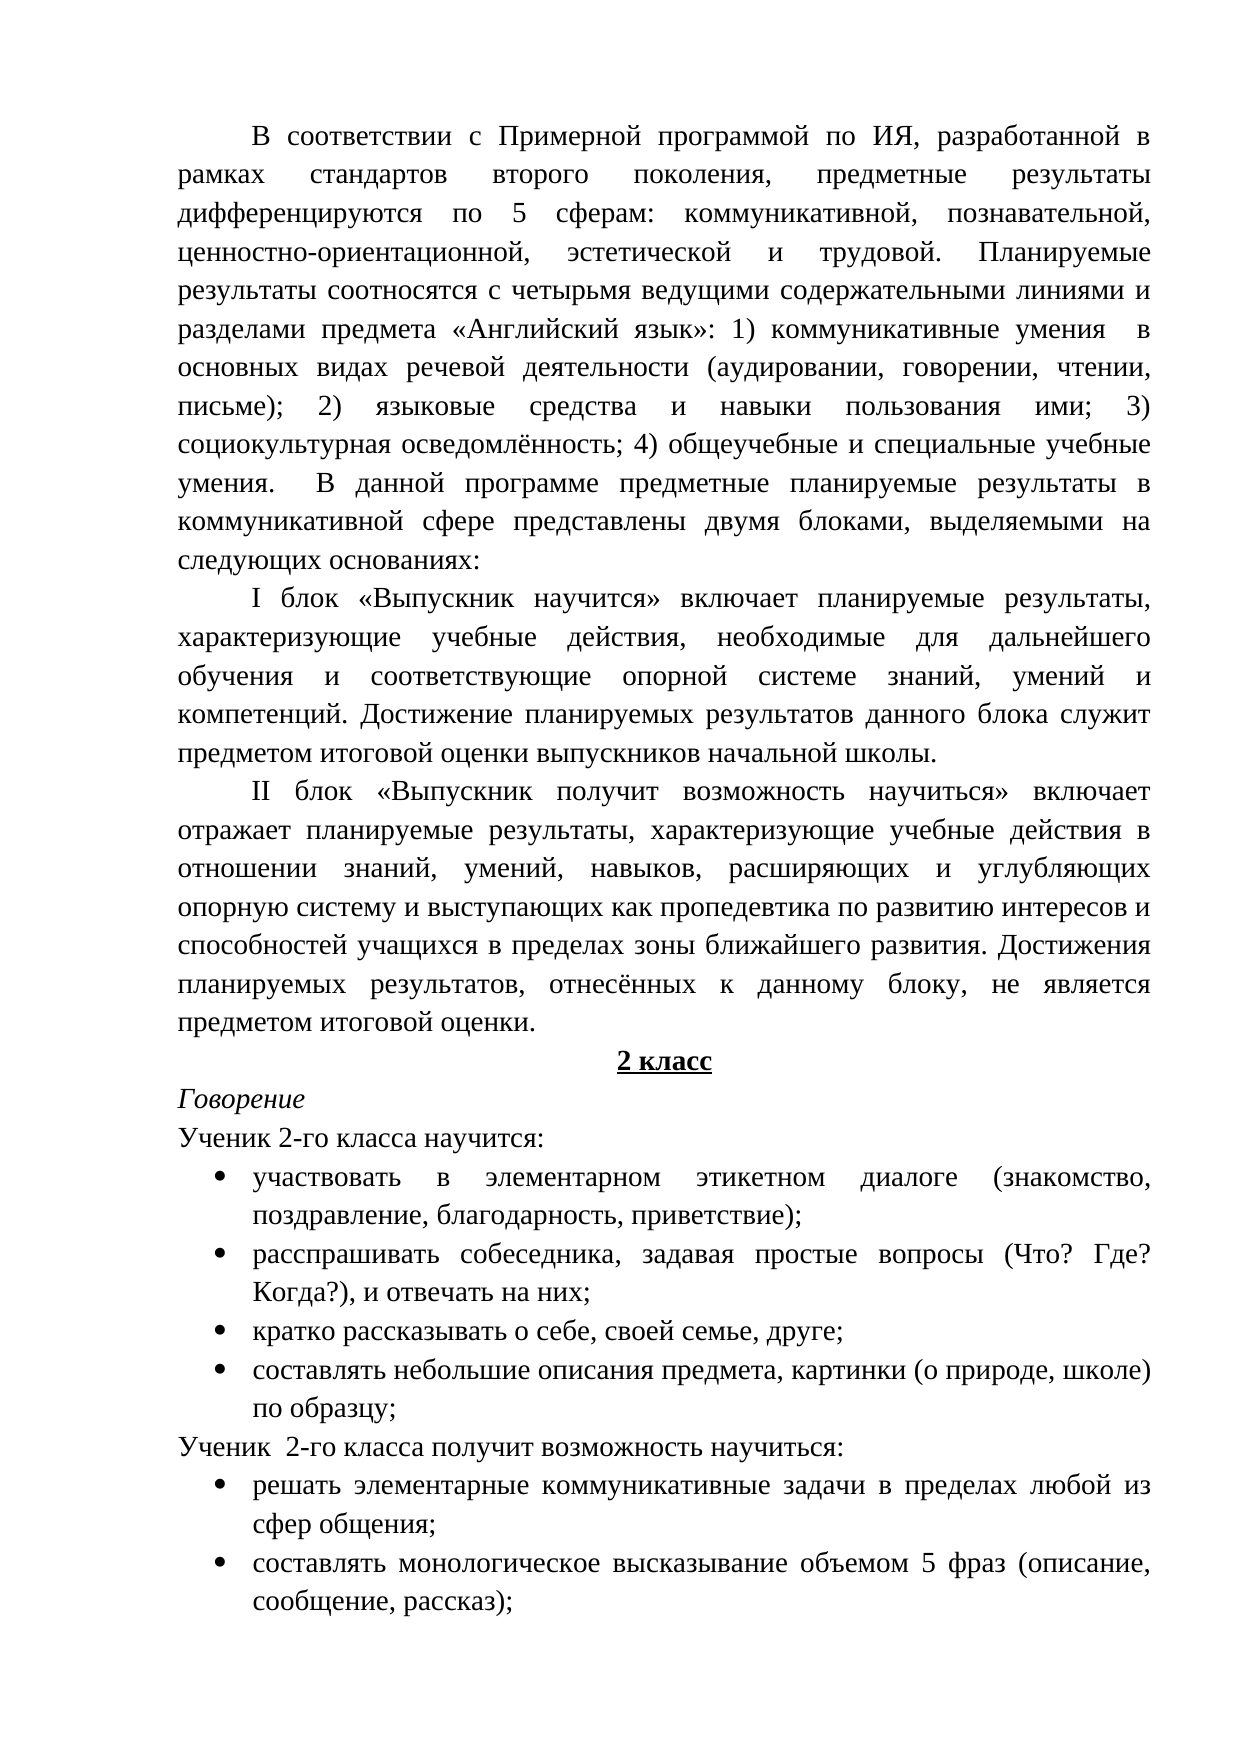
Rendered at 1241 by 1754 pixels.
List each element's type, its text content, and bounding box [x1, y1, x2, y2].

list составлять небольшие описания предмета, картинки (о природе, школе) по образцу; [215, 1352, 1152, 1424]
text Ученик 2-го класса научится: [177, 1120, 1152, 1154]
list расспрашивать собеседника, задавая простые вопросы (Что? Где? Когда?), и отвечать на них; [215, 1236, 1152, 1308]
text В соответствии с Примерной программой по ИЯ, разработанной в рамках стандартов второго поколения, предметные результаты дифференцируются по 5 сферам: коммуникативной, познавательной, ценностно-ориентационной, эстетической и трудовой. Планируемые результаты соотносятся с четырьмя ведущими содержательными линиями и разделами предмета «Английский язык»: 1) коммуникативные умения в основных видах речевой деятельности (аудировании, говорении, чтении, письме); 2) языковые средства и навыки пользования ими; 3) социокультурная осведомлённость; 4) общеучебные и специальные учебные умения. В данной программе предметные планируемые результаты в коммуникативной сфере представлены двумя блоками, выделяемыми на следующих основаниях: [177, 118, 1152, 576]
text 2 класс [177, 1043, 1152, 1077]
text Ученик 2-го класса получит возможность научиться: [177, 1429, 1152, 1462]
text I блок «Выпускник научится» включает планируемые результаты, характеризующие учебные действия, необходимые для дальнейшего обучения и соответствующие опорной системе знаний, умений и компетенций. Достижение планируемых результатов данного блока служит предметом итоговой оценки выпускников начальной школы. [177, 581, 1152, 768]
list решать элементарные коммуникативные задачи в пределах любой из сфер общения; [215, 1467, 1152, 1540]
list составлять монологическое высказывание объемом 5 фраз (описание, сообщение, рассказ); [215, 1545, 1152, 1617]
list участвовать в элементарном этикетном диалоге (знакомство, поздравление, благодарность, приветствие); [215, 1159, 1152, 1231]
text Говорение [177, 1082, 1152, 1115]
list кратко рассказывать о себе, своей семье, друге; [215, 1313, 1152, 1347]
text II блок «Выпускник получит возможность научиться» включает отражает планируемые результаты, характеризующие учебные действия в отношении знаний, умений, навыков, расширяющих и углубляющих опорную систему и выступающих как пропедевтика по развитию интересов и способностей учащихся в пределах зоны ближайшего развития. Достижения планируемых результатов, отнесённых к данному блоку, не является предметом итоговой оценки. [177, 773, 1152, 1038]
